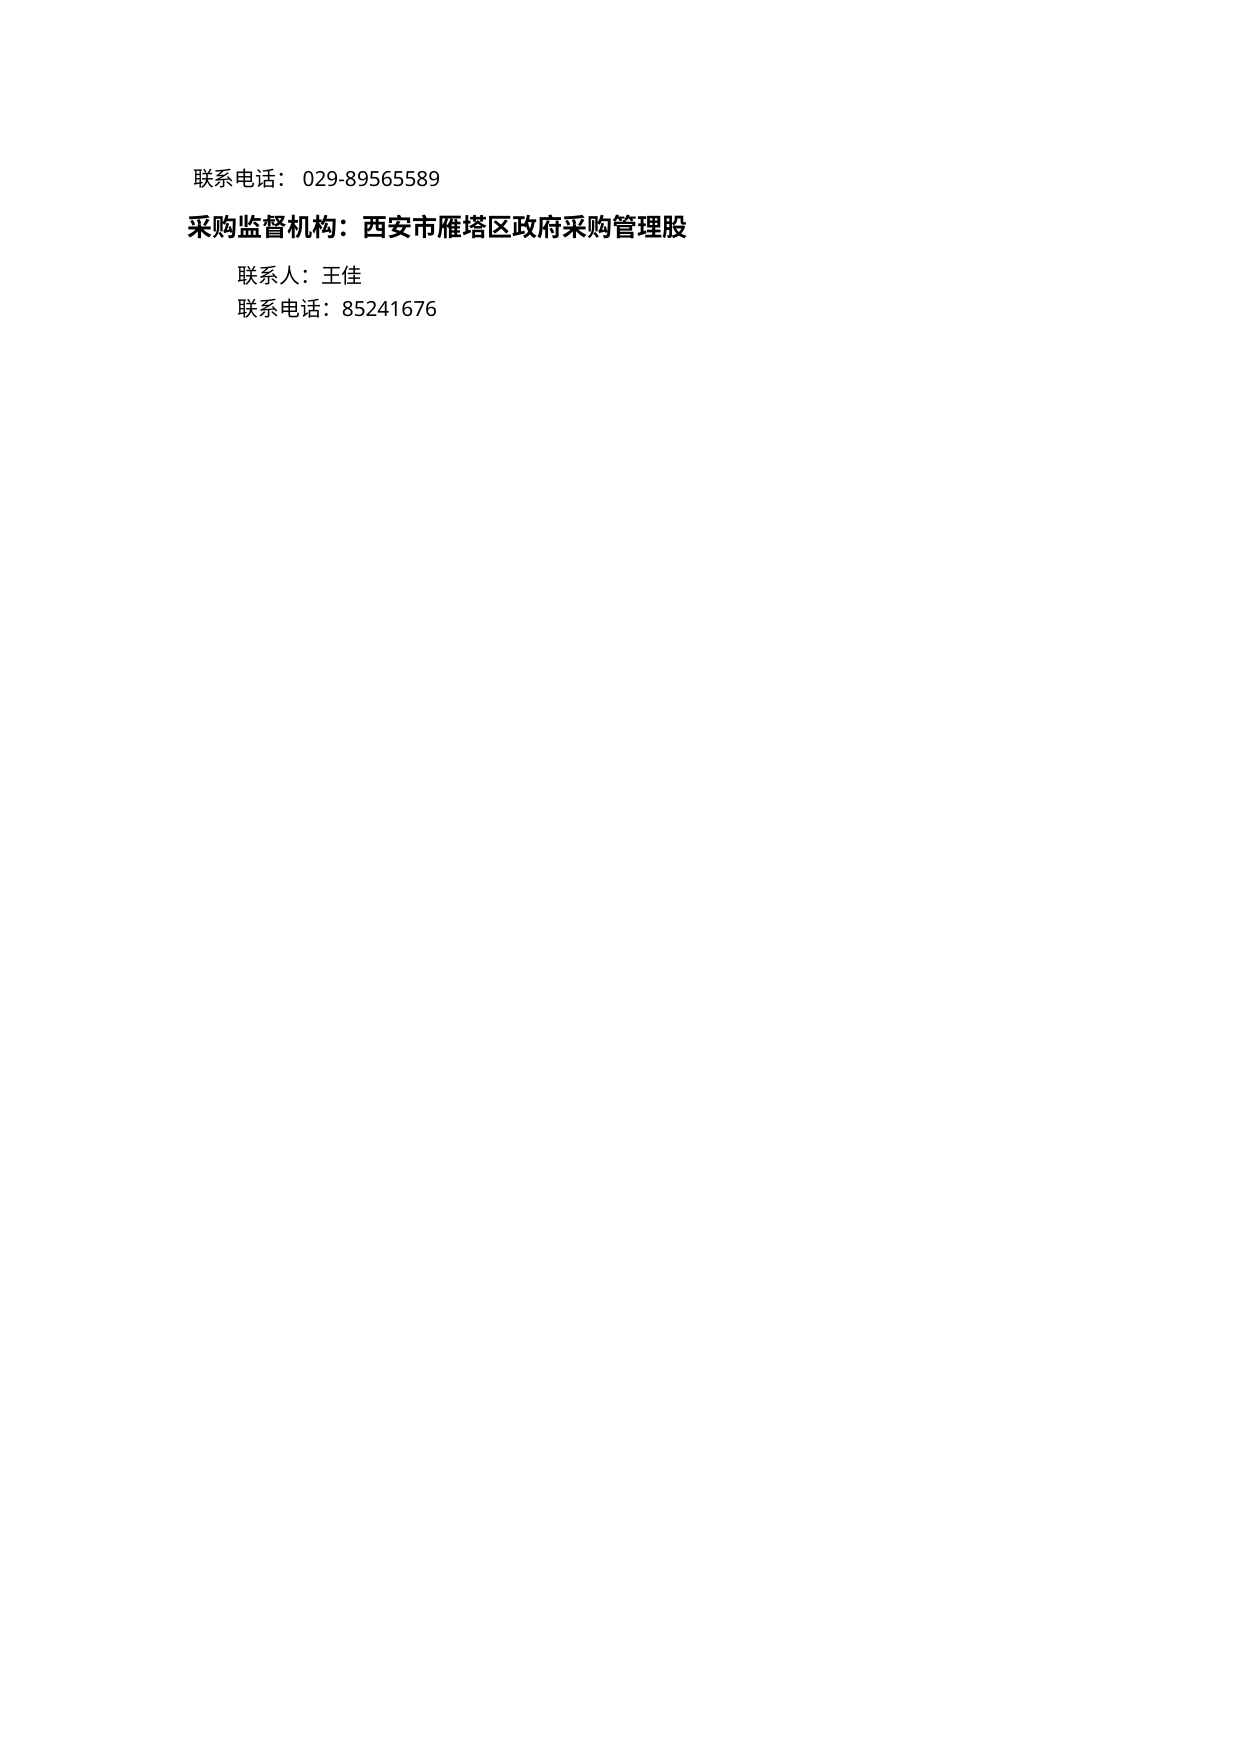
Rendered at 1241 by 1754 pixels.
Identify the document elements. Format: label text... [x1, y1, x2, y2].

text 采购监督机构：西安市雁塔区政府采购管理股 [187, 194, 1053, 259]
text 联系电话：85241676 [187, 292, 1053, 324]
text 联系人：王佳 [187, 259, 1053, 292]
text 联系电话： 029-89565589 [187, 162, 1053, 194]
